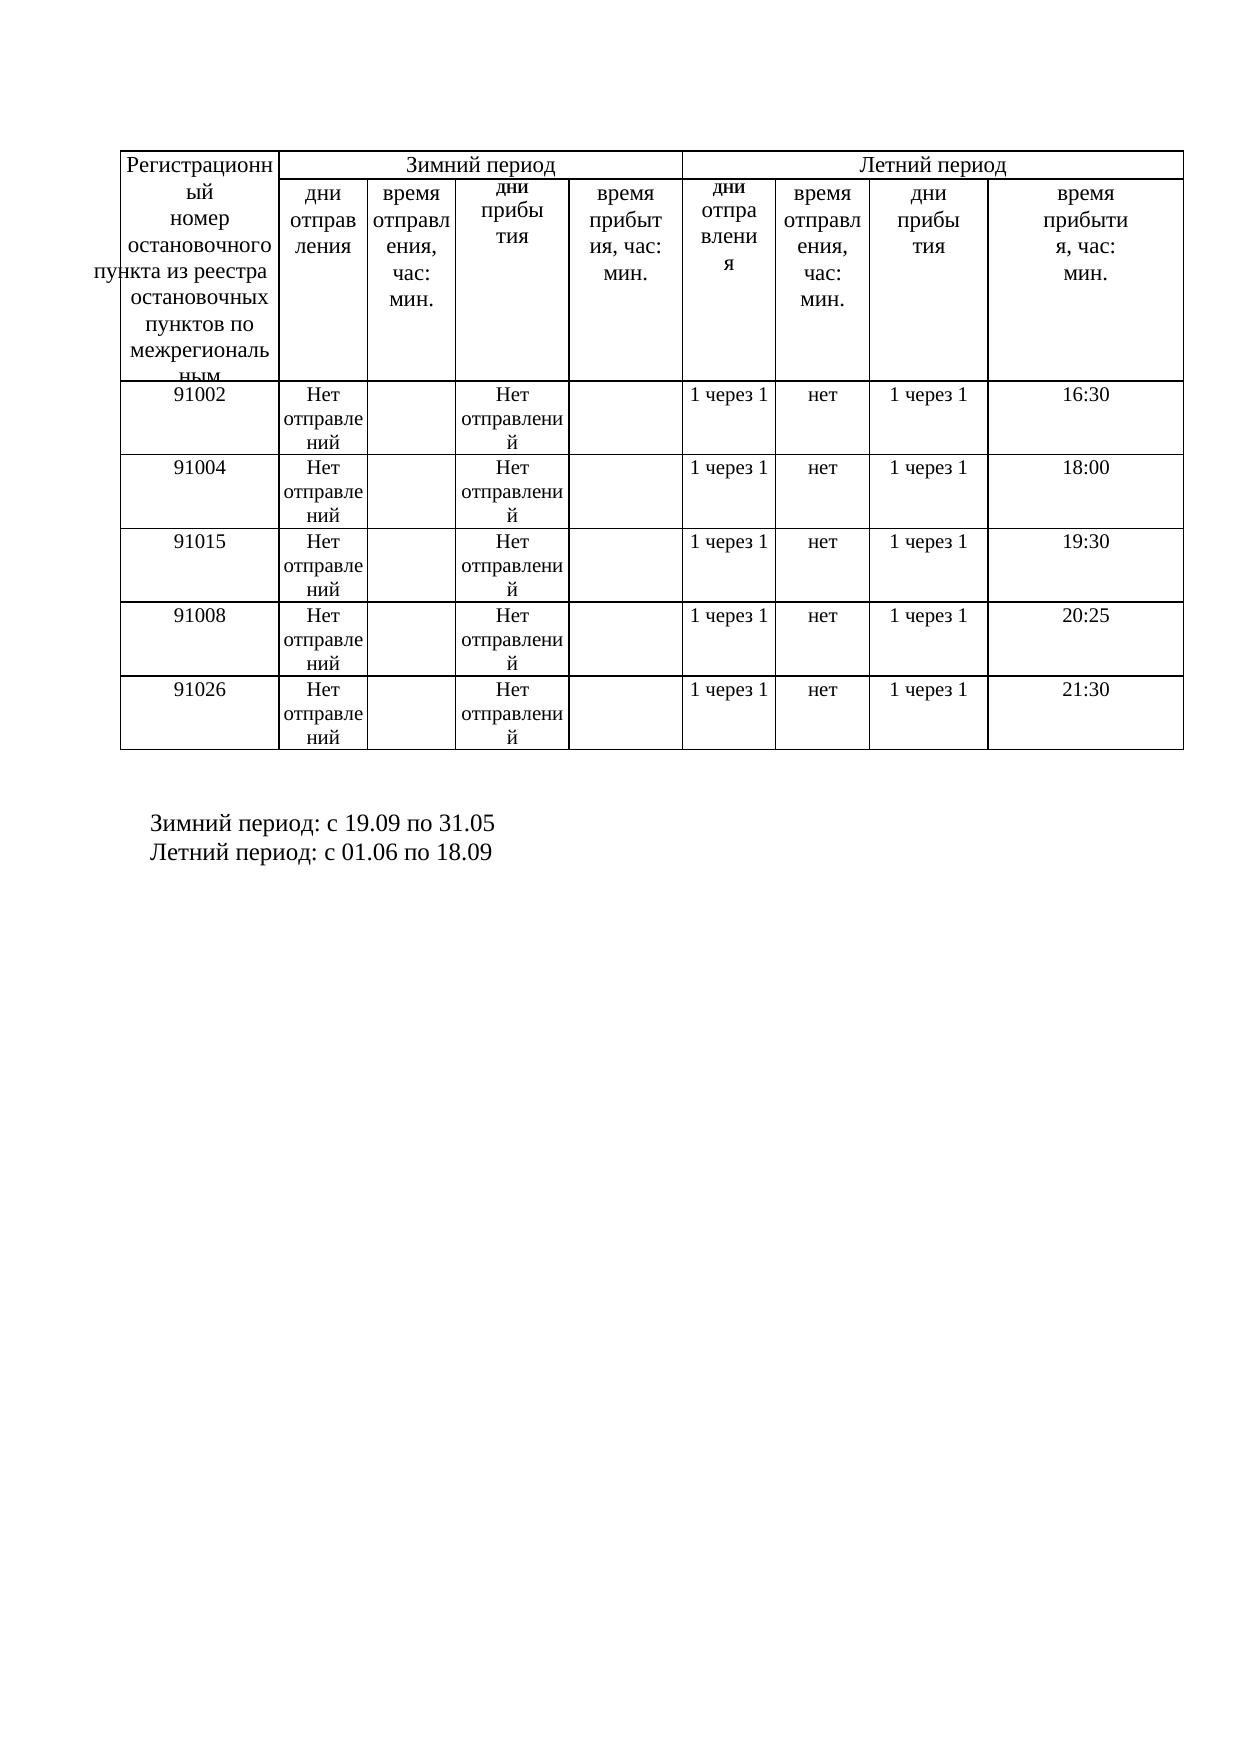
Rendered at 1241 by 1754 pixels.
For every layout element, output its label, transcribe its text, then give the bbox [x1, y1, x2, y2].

table_cell нет [776, 455, 869, 527]
table_cell [368, 677, 455, 749]
table_cell Нет отправлений [280, 382, 367, 454]
table_cell 1 через 1 [683, 677, 775, 749]
table_cell нет [776, 603, 869, 675]
table_cell Нет отправлений [280, 455, 367, 527]
table_cell [368, 455, 455, 527]
table_cell Нет отправлений [456, 677, 568, 749]
table_cell [368, 382, 455, 454]
table_cell Нет отправлений [280, 603, 367, 675]
table_cell 16:30 [989, 382, 1183, 454]
table_cell [570, 529, 682, 601]
table_cell дни прибы тия [870, 180, 987, 380]
table_cell Нет отправлений [280, 529, 367, 601]
table_cell нет [776, 382, 869, 454]
table_cell ДНИ прибы тия [456, 180, 568, 380]
table_cell [570, 603, 682, 675]
table_header Зимний период [280, 152, 682, 178]
table_cell 91004 [121, 455, 278, 527]
table_cell [570, 455, 682, 527]
table_cell [570, 677, 682, 749]
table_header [121, 152, 278, 380]
table_cell время прибыт ия, час: мин. [570, 180, 682, 380]
table_cell 1 через 1 [870, 455, 987, 527]
table_cell 1 через 1 [870, 382, 987, 454]
table_cell 1 через 1 [683, 382, 775, 454]
table_cell 91015 [121, 529, 278, 601]
text Летний период: с 01.06 по 18.09 [150, 837, 1090, 865]
table_cell нет [776, 677, 869, 749]
table_cell [570, 382, 682, 454]
table_cell дни отправ ления [280, 180, 367, 380]
table_cell 91008 [121, 603, 278, 675]
table_cell Нет отправлений [456, 529, 568, 601]
table_cell Нет отправлений [456, 603, 568, 675]
table_cell 91026 [121, 677, 278, 749]
table_cell 19:30 [989, 529, 1183, 601]
table_cell 1 через 1 [683, 455, 775, 527]
table_cell 1 через 1 [870, 603, 987, 675]
table_cell ДНИ отпра влени я [683, 180, 775, 380]
table_cell Нет отправлений [456, 455, 568, 527]
table_cell время прибыти я, час: мин. [989, 180, 1183, 380]
table_cell время отправл ения, час: мин. [776, 180, 869, 380]
table_cell 18:00 [989, 455, 1183, 527]
table_cell Нет отправлений [456, 382, 568, 454]
table_cell 1 через 1 [870, 677, 987, 749]
table_header Летний период [683, 152, 1183, 178]
table_cell 91002 [121, 382, 278, 454]
table_cell время отправл ения, час: мин. [368, 180, 455, 380]
table_cell нет [776, 529, 869, 601]
table_cell Нет отправлений [280, 677, 367, 749]
text Зимний период: с 19.09 по 31.05 [150, 808, 1090, 837]
table_cell 1 через 1 [683, 603, 775, 675]
table_cell 20:25 [989, 603, 1183, 675]
table_cell 1 через 1 [683, 529, 775, 601]
table_cell [368, 603, 455, 675]
table_cell 1 через 1 [870, 529, 987, 601]
table_cell 21:30 [989, 677, 1183, 749]
table_cell [368, 529, 455, 601]
